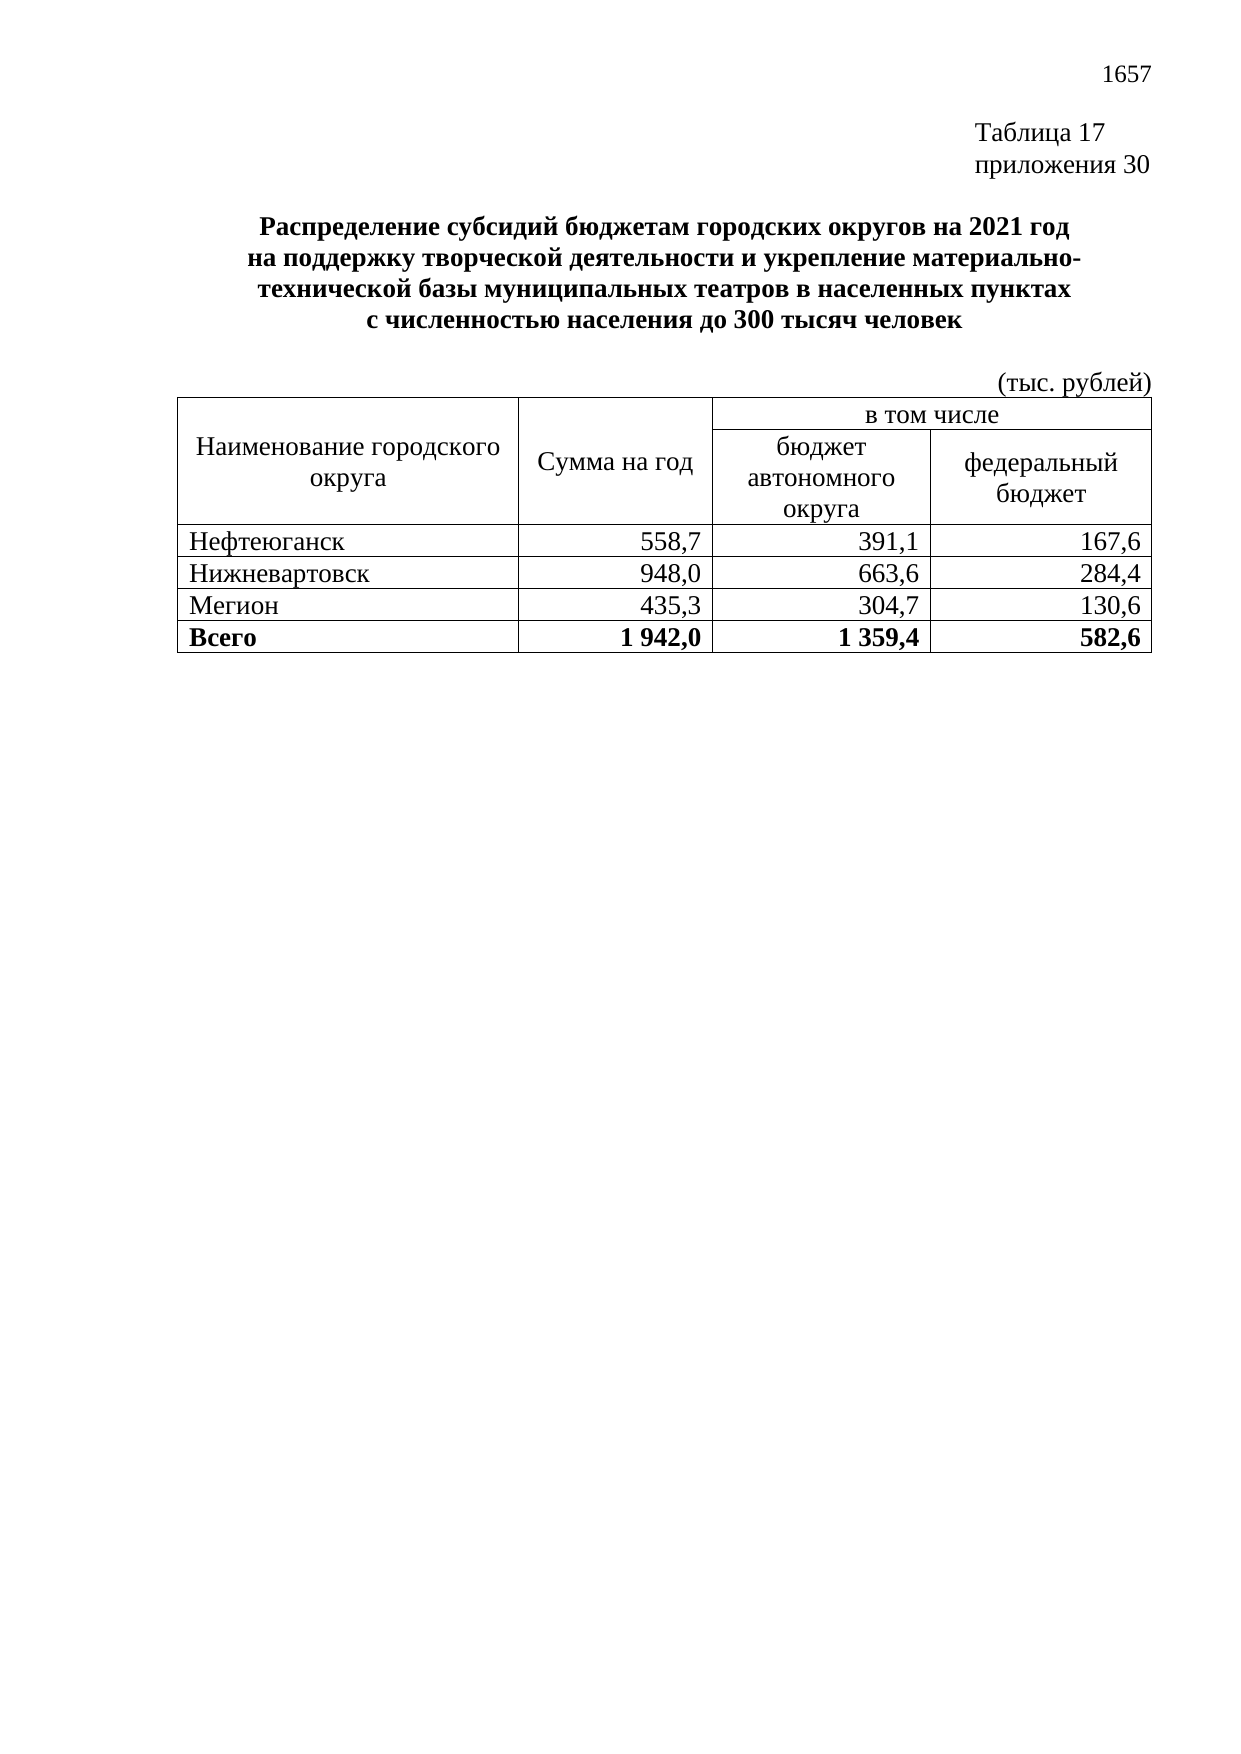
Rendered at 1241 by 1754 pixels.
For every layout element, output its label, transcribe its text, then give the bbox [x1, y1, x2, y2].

table_cell 391,1 [713, 525, 930, 556]
table_cell 435,3 [519, 589, 712, 620]
table_cell федеральный бюджет [931, 430, 1151, 523]
table_cell Всего [178, 621, 518, 652]
table_cell 130,6 [931, 589, 1151, 620]
text с численностью населения до 300 тысяч человек [177, 303, 1152, 334]
table_cell 663,6 [713, 557, 930, 588]
table_cell бюджет автономного округа [713, 430, 930, 523]
text Распределение субсидий бюджетам городских округов на 2021 год [177, 210, 1152, 241]
table_cell 558,7 [519, 525, 712, 556]
text приложения 30 [974, 148, 1152, 179]
table_header в том числе [713, 398, 1151, 429]
table_header Наименование городского округа [178, 398, 518, 523]
table_cell Нижневартовск [178, 557, 518, 588]
text Таблица 17 [974, 117, 1152, 148]
text (тыс. рублей) [177, 366, 1152, 397]
text на поддержку творческой деятельности и укрепление материально-технической базы муниципальных театров в населенных пунктах [177, 241, 1152, 303]
table_cell 1 942,0 [519, 621, 712, 652]
table_cell 582,6 [931, 621, 1151, 652]
table_cell Нефтеюганск [178, 525, 518, 556]
table_cell 1 359,4 [713, 621, 930, 652]
table_cell 167,6 [931, 525, 1151, 556]
table_cell 948,0 [519, 557, 712, 588]
table_cell Мегион [178, 589, 518, 620]
table_cell 284,4 [931, 557, 1151, 588]
table_header Сумма на год [519, 398, 712, 523]
table_cell 304,7 [713, 589, 930, 620]
